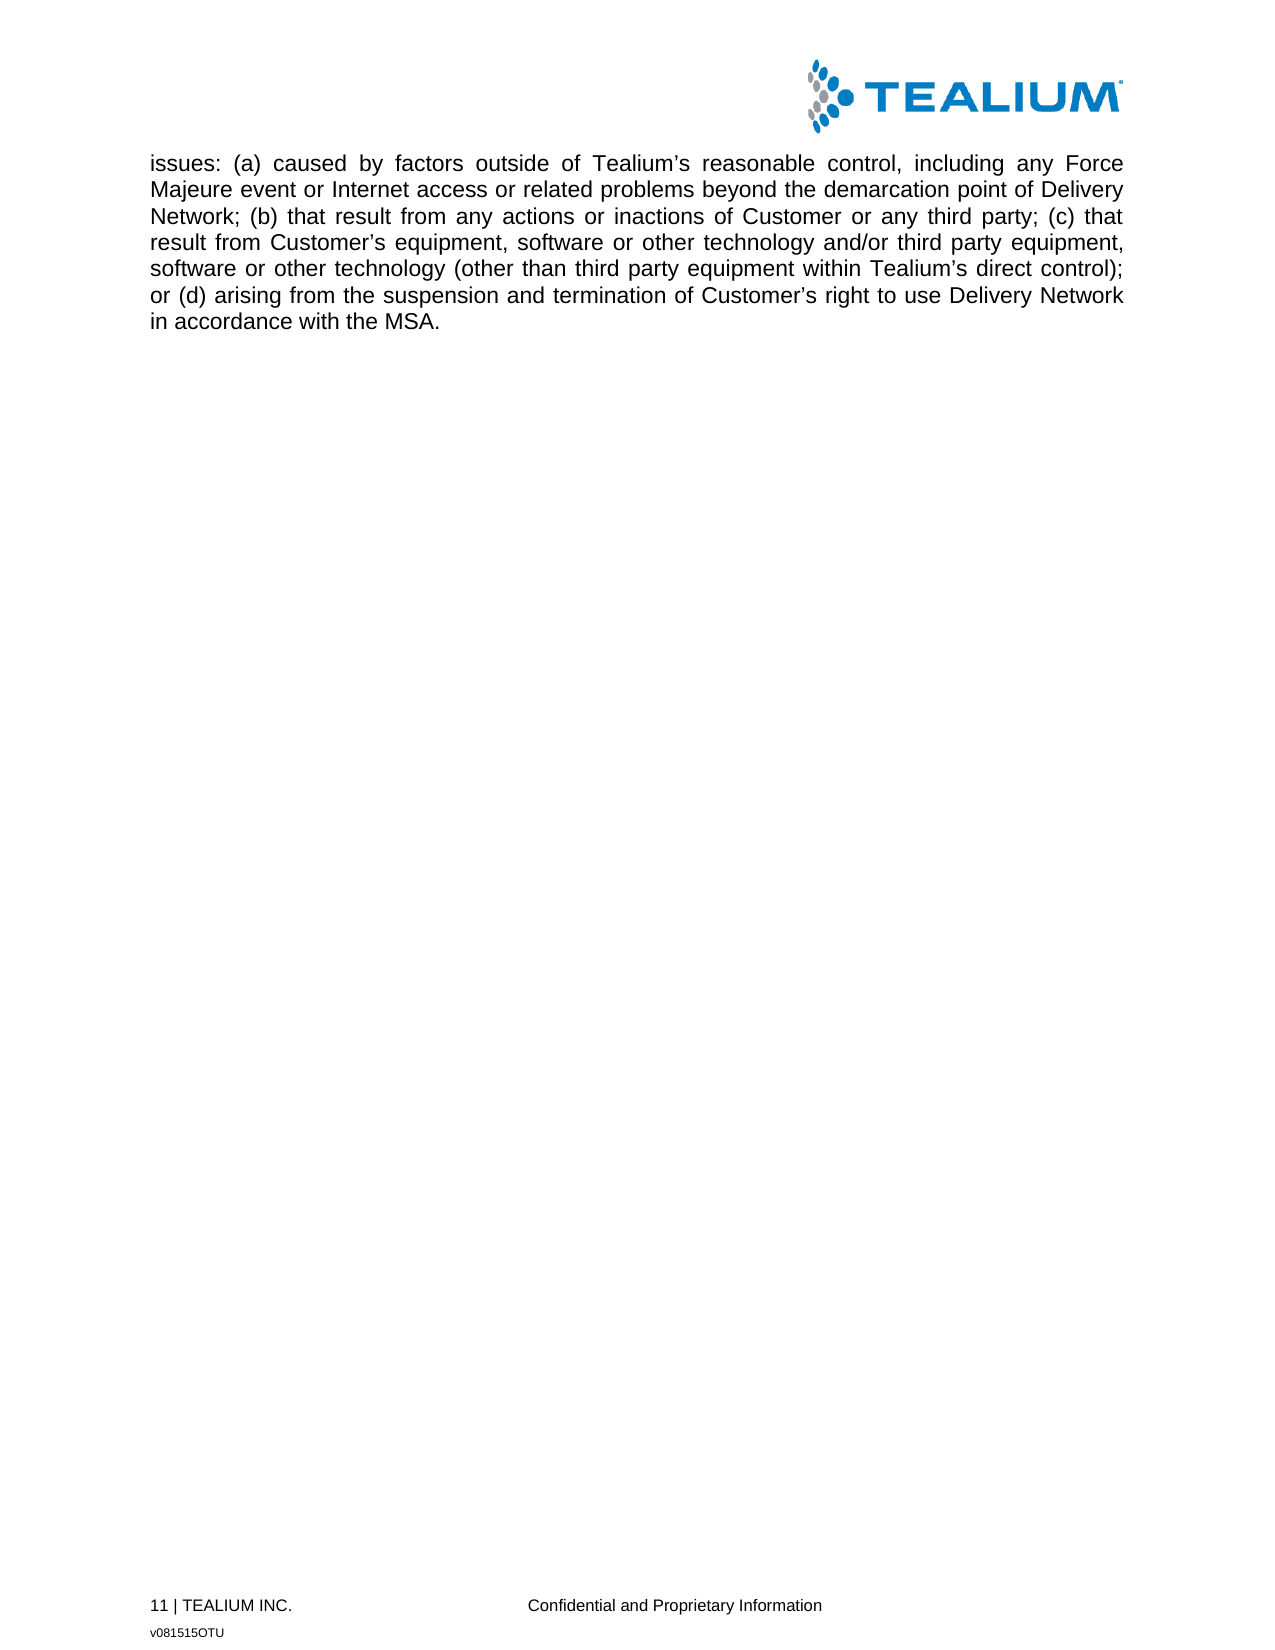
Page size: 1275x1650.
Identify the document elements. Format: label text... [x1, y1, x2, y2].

picture [804, 55, 1125, 138]
